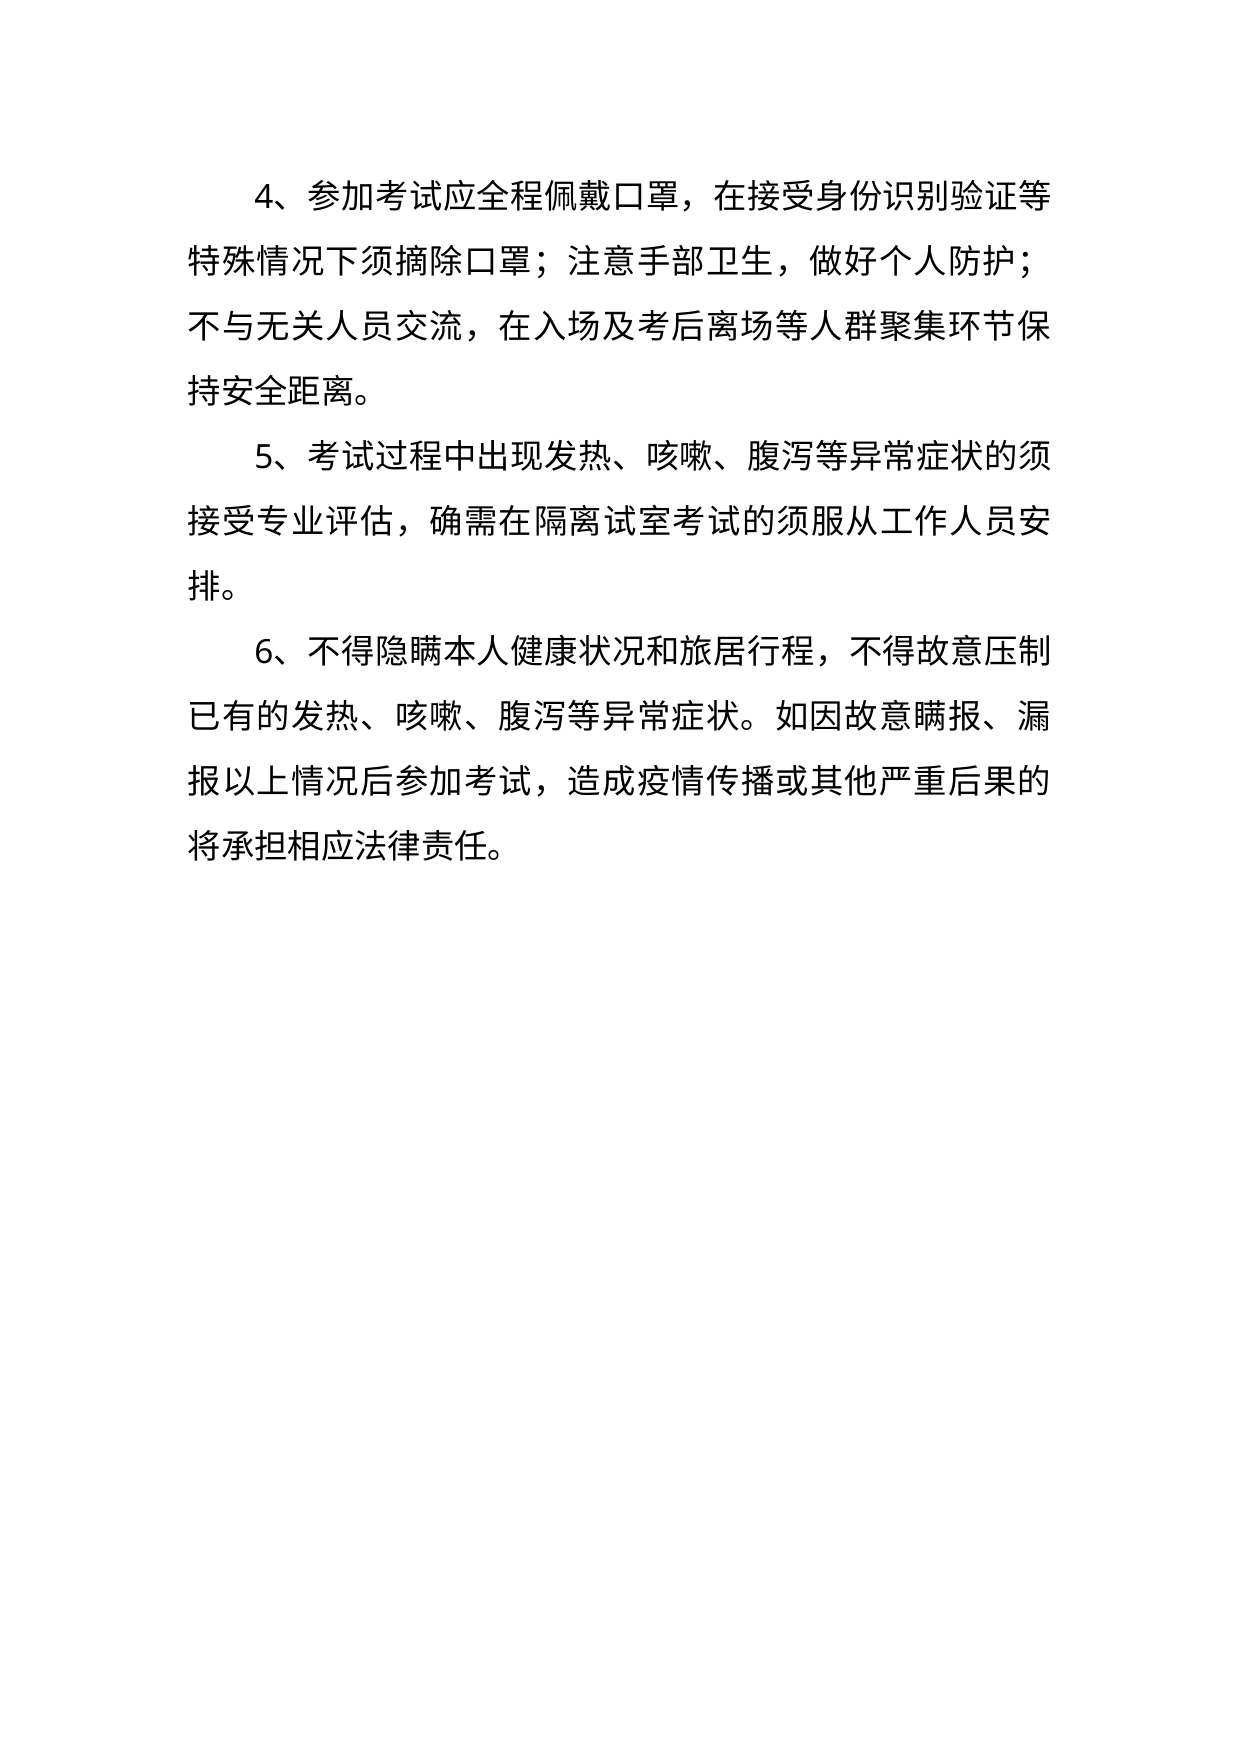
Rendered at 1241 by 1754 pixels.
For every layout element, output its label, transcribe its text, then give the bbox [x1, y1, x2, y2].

text 5、考试过程中出现发热、咳嗽、腹泻等异常症状的须接受专业评估，确需在隔离试室考试的须服从工作人员安排。 [187, 422, 1053, 617]
text 4、参加考试应全程佩戴口罩，在接受身份识别验证等特殊情况下须摘除口罩；注意手部卫生，做好个人防护；不与无关人员交流，在入场及考后离场等人群聚集环节保持安全距离。 [187, 162, 1053, 422]
text 6、不得隐瞒本人健康状况和旅居行程，不得故意压制已有的发热、咳嗽、腹泻等异常症状。如因故意瞒报、漏报以上情况后参加考试，造成疫情传播或其他严重后果的，将承担相应法律责任。 [187, 617, 1053, 877]
